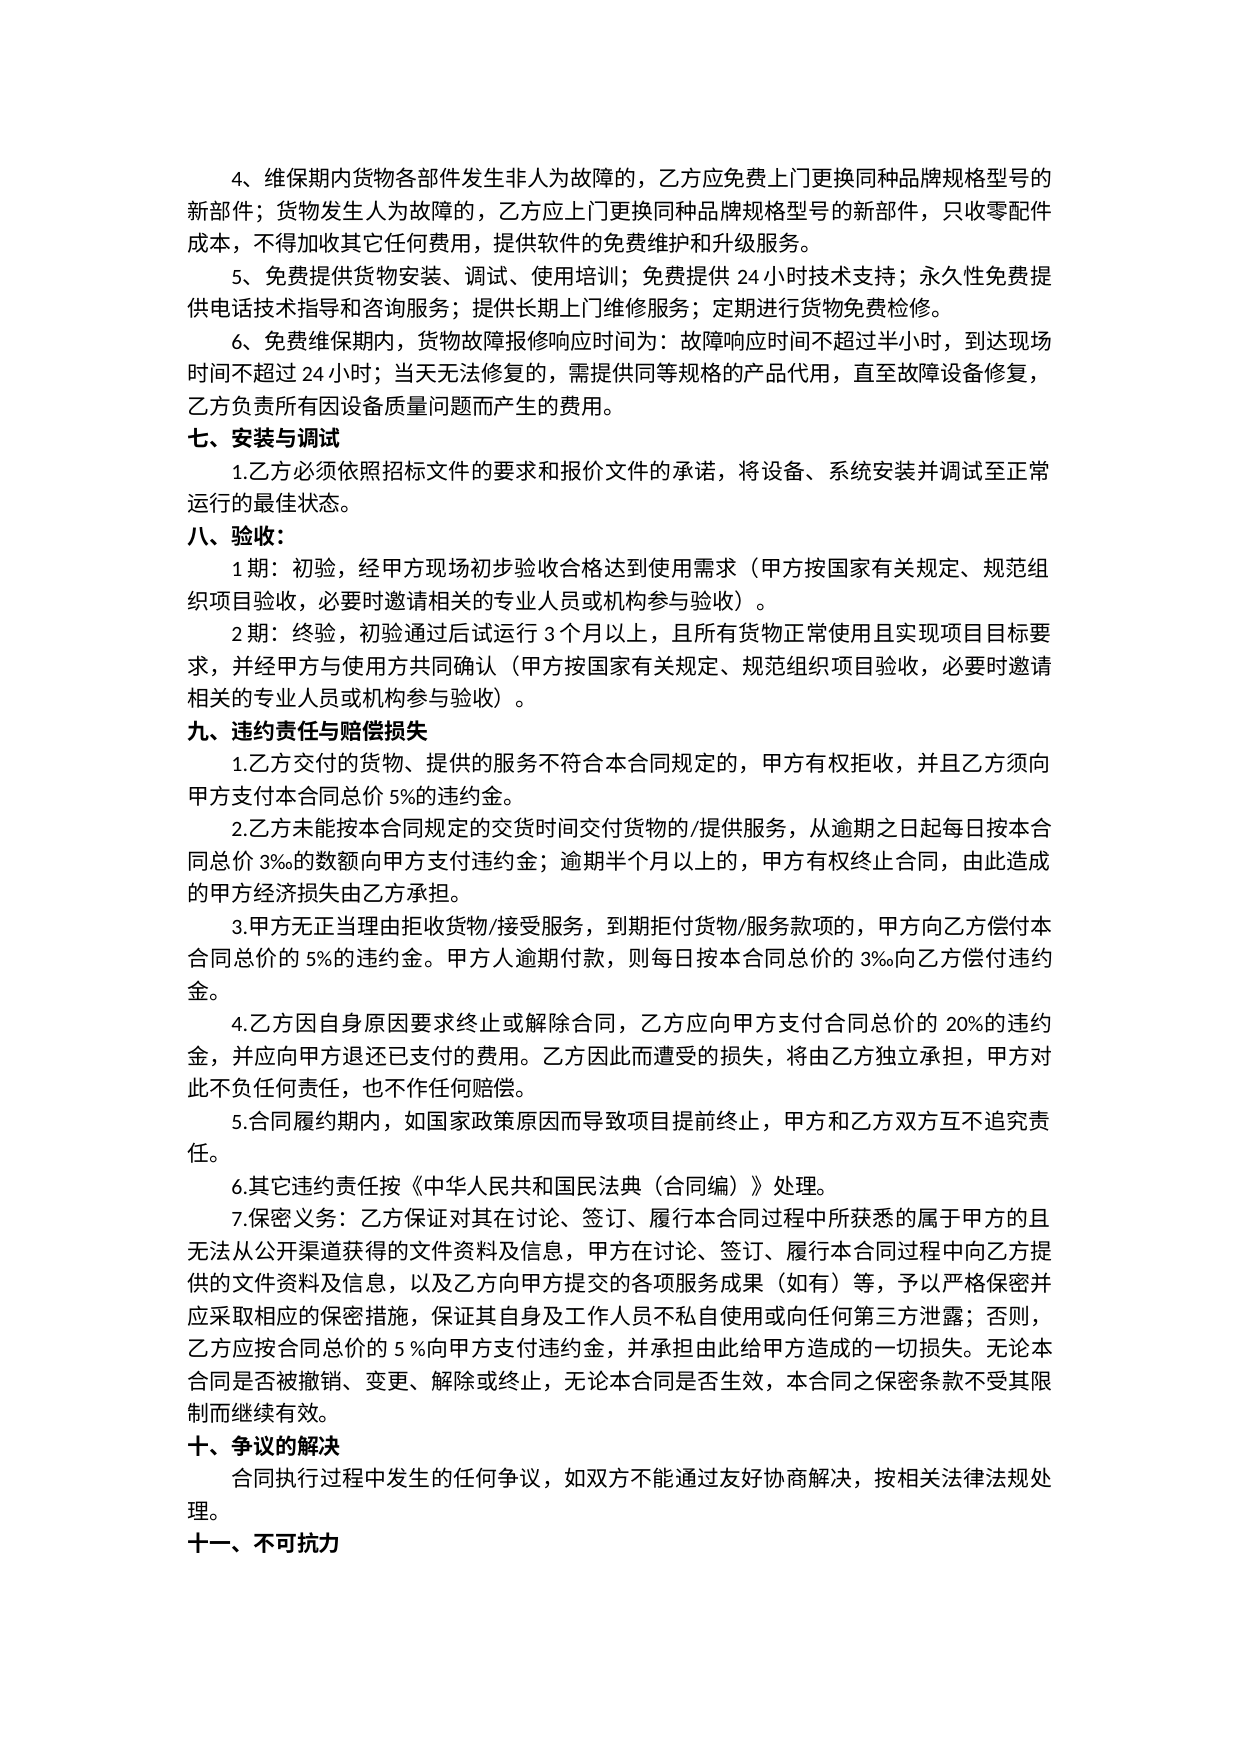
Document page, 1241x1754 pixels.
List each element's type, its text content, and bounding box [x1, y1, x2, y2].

text 合同执行过程中发生的任何争议，如双方不能通过友好协商解决，按相关法律法规处理。 [187, 1462, 1053, 1527]
text 2期：终验，初验通过后试运行3个月以上，且所有货物正常使用且实现项目目标要求，并经甲方与使用方共同确认（甲方按国家有关规定、规范组织项目验收，必要时邀请相关的专业人员或机构参与验收）。 [187, 617, 1053, 714]
text 2.乙方未能按本合同规定的交货时间交付货物的/提供服务，从逾期之日起每日按本合同总价3‰的数额向甲方支付违约金；逾期半个月以上的，甲方有权终止合同，由此造成的甲方经济损失由乙方承担。 [187, 812, 1053, 909]
text 6、免费维保期内，货物故障报修响应时间为：故障响应时间不超过半小时，到达现场时间不超过24小时；当天无法修复的，需提供同等规格的产品代用，直至故障设备修复，乙方负责所有因设备质量问题而产生的费用。 [187, 324, 1053, 422]
text 八、验收： [187, 519, 1053, 552]
text 6.其它违约责任按《中华人民共和国民法典（合同编）》处理。 [187, 1169, 1053, 1202]
text 3.甲方无正当理由拒收货物/接受服务，到期拒付货物/服务款项的，甲方向乙方偿付本合同总价的5%的违约金。甲方人逾期付款，则每日按本合同总价的3‰向乙方偿付违约金。 [187, 909, 1053, 1007]
text 九、违约责任与赔偿损失 [187, 714, 1053, 747]
text 4.乙方因自身原因要求终止或解除合同，乙方应向甲方支付合同总价的20%的违约金，并应向甲方退还已支付的费用。乙方因此而遭受的损失，将由乙方独立承担，甲方对此不负任何责任，也不作任何赔偿。 [187, 1007, 1053, 1104]
text 5、免费提供货物安装、调试、使用培训；免费提供24小时技术支持；永久性免费提供电话技术指导和咨询服务；提供长期上门维修服务；定期进行货物免费检修。 [187, 259, 1053, 324]
text 十一、不可抗力 [187, 1527, 1053, 1559]
text 七、安装与调试 [187, 422, 1053, 454]
text 1.乙方交付的货物、提供的服务不符合本合同规定的，甲方有权拒收，并且乙方须向甲方支付本合同总价5%的违约金。 [187, 747, 1053, 812]
text 4、维保期内货物各部件发生非人为故障的，乙方应免费上门更换同种品牌规格型号的新部件；货物发生人为故障的，乙方应上门更换同种品牌规格型号的新部件，只收零配件成本，不得加收其它任何费用，提供软件的免费维护和升级服务。 [187, 162, 1053, 259]
text 5.合同履约期内，如国家政策原因而导致项目提前终止，甲方和乙方双方互不追究责任。 [187, 1104, 1053, 1169]
text 7.保密义务：乙方保证对其在讨论、签订、履行本合同过程中所获悉的属于甲方的且无法从公开渠道获得的文件资料及信息，甲方在讨论、签订、履行本合同过程中向乙方提供的文件资料及信息，以及乙方向甲方提交的各项服务成果（如有）等，予以严格保密并应采取相应的保密措施，保证其自身及工作人员不私自使用或向任何第三方泄露；否则，乙方应按合同总价的5 %向甲方支付违约金，并承担由此给甲方造成的一切损失。无论本合同是否被撤销、变更、解除或终止，无论本合同是否生效，本合同之保密条款不受其限制而继续有效。 [187, 1202, 1053, 1429]
text 1.乙方必须依照招标文件的要求和报价文件的承诺，将设备、系统安装并调试至正常运行的最佳状态。 [187, 454, 1053, 519]
text 1期：初验，经甲方现场初步验收合格达到使用需求（甲方按国家有关规定、规范组织项目验收，必要时邀请相关的专业人员或机构参与验收）。 [187, 552, 1053, 617]
text 十、争议的解决 [187, 1429, 1053, 1462]
